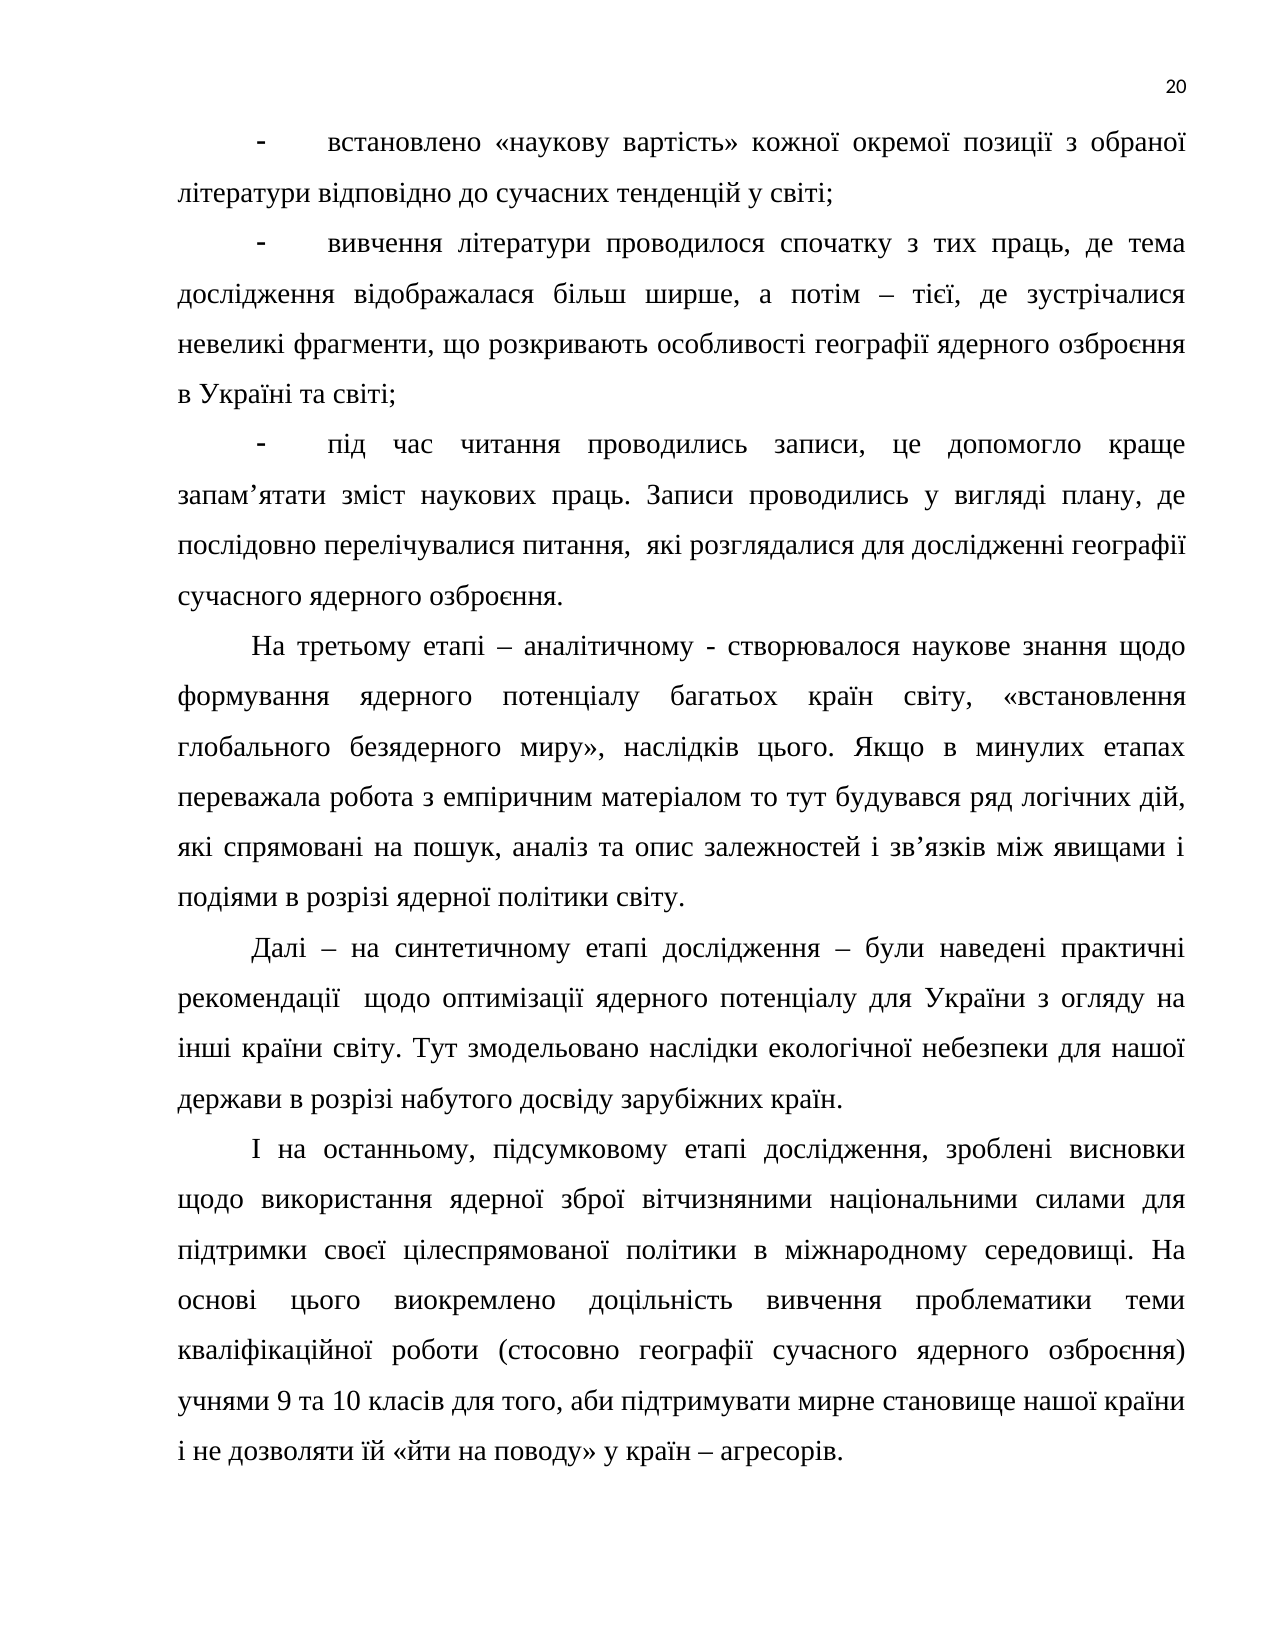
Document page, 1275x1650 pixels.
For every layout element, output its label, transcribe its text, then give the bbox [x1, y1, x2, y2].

list під час читання проводились записи, це допомогло краще запам’ятати зміст наукових праць. Записи проводились у вигляді плану, де послідовно перелічувалися питання, які розглядалися для дослідженні географії сучасного ядерного озброєння. [177, 427, 1186, 611]
list Далі – на синтетичному етапі дослідження – були наведені практичні рекомендації щодо оптимізації ядерного потенціалу для України з огляду на інші країни світу. Тут змодельовано наслідки екологічної небезпеки для нашої держави в розрізі набутого досвіду зарубіжних країн. [177, 930, 1186, 1114]
list І на останньому, підсумковому етапі дослідження, зроблені висновки щодо використання ядерної зброї вітчизняними національними силами для підтримки своєї цілеспрямованої політики в міжнародному середовищі. На основі цього виокремлено доцільність вивчення проблематики теми кваліфікаційної роботи (стосовно географії сучасного ядерного озброєння) учнями 9 та 10 класів для того, аби підтримувати мирне становище нашої країни і не дозволяти їй «йти на поводу» у країн – агресорів. [177, 1131, 1186, 1467]
list встановлено «наукову вартість» кожної окремої позиції з обраної літератури відповідно до сучасних тенденцій у світі; [177, 124, 1186, 208]
list На третьому етапі – аналітичному - створювалося наукове знання щодо формування ядерного потенціалу багатьох країн світу, «встановлення глобального безядерного миру», наслідків цього. Якщо в минулих етапах переважала робота з емпіричним матеріалом то тут будувався ряд логічних дій, які спрямовані на пошук, аналіз та опис залежностей і зв’язків між явищами і подіями в розрізі ядерної політики світу. [177, 628, 1186, 913]
list вивчення літератури проводилося спочатку з тих праць, де тема дослідження відображалася більш ширше, а потім – тієї, де зустрічалися невеликі фрагменти, що розкривають особливості географії ядерного озброєння в Україні та світі; [177, 225, 1186, 410]
